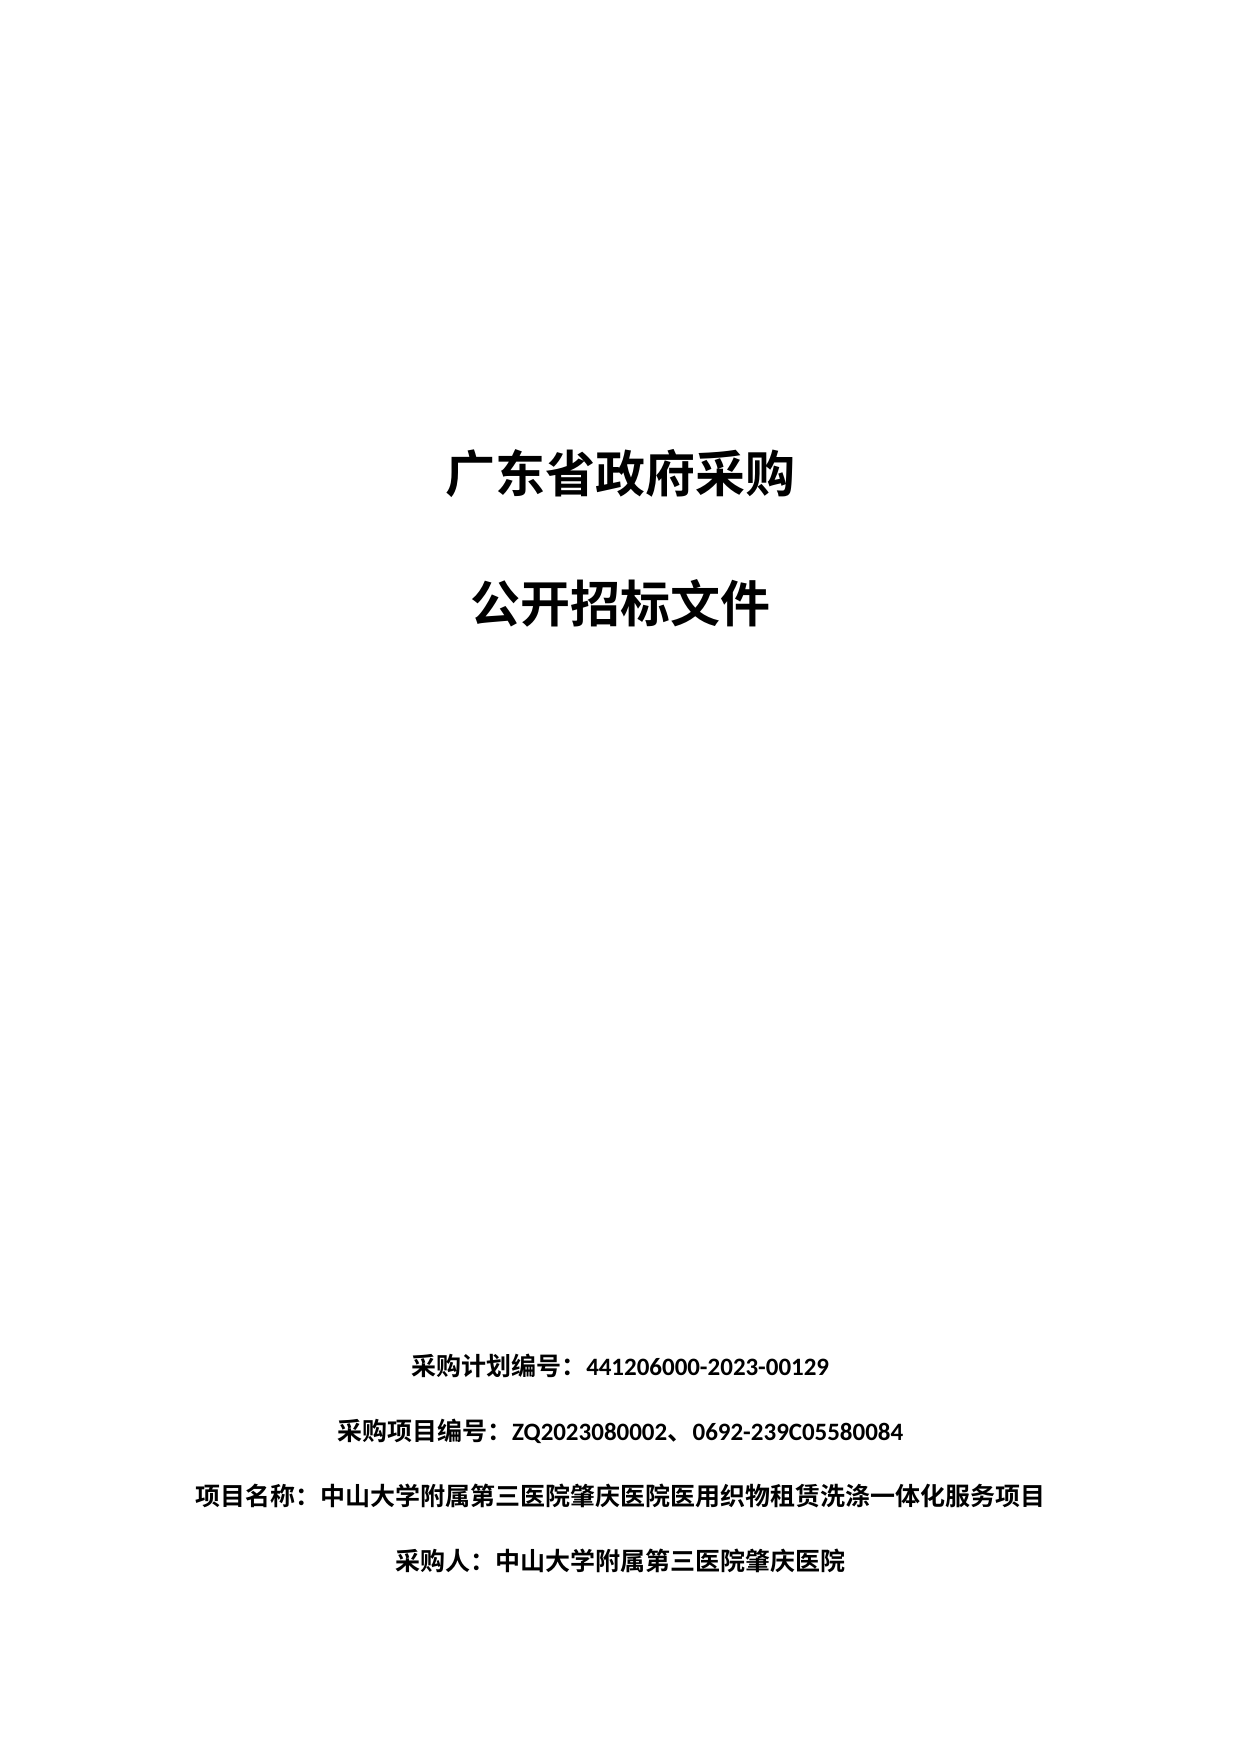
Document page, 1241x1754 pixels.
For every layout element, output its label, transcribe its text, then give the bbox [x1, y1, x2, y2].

text 广东省政府采购 [187, 422, 1053, 519]
text 项目名称：中山大学附属第三医院肇庆医院医用织物租赁洗涤一体化服务项目 [187, 1462, 1053, 1527]
text 采购项目编号：ZQ2023080002、0692-239C05580084 [187, 1397, 1053, 1462]
text 采购人：中山大学附属第三医院肇庆医院 [187, 1527, 1053, 1592]
text 采购计划编号：441206000-2023-00129 [187, 1332, 1053, 1397]
text 公开招标文件 [187, 552, 1053, 1332]
